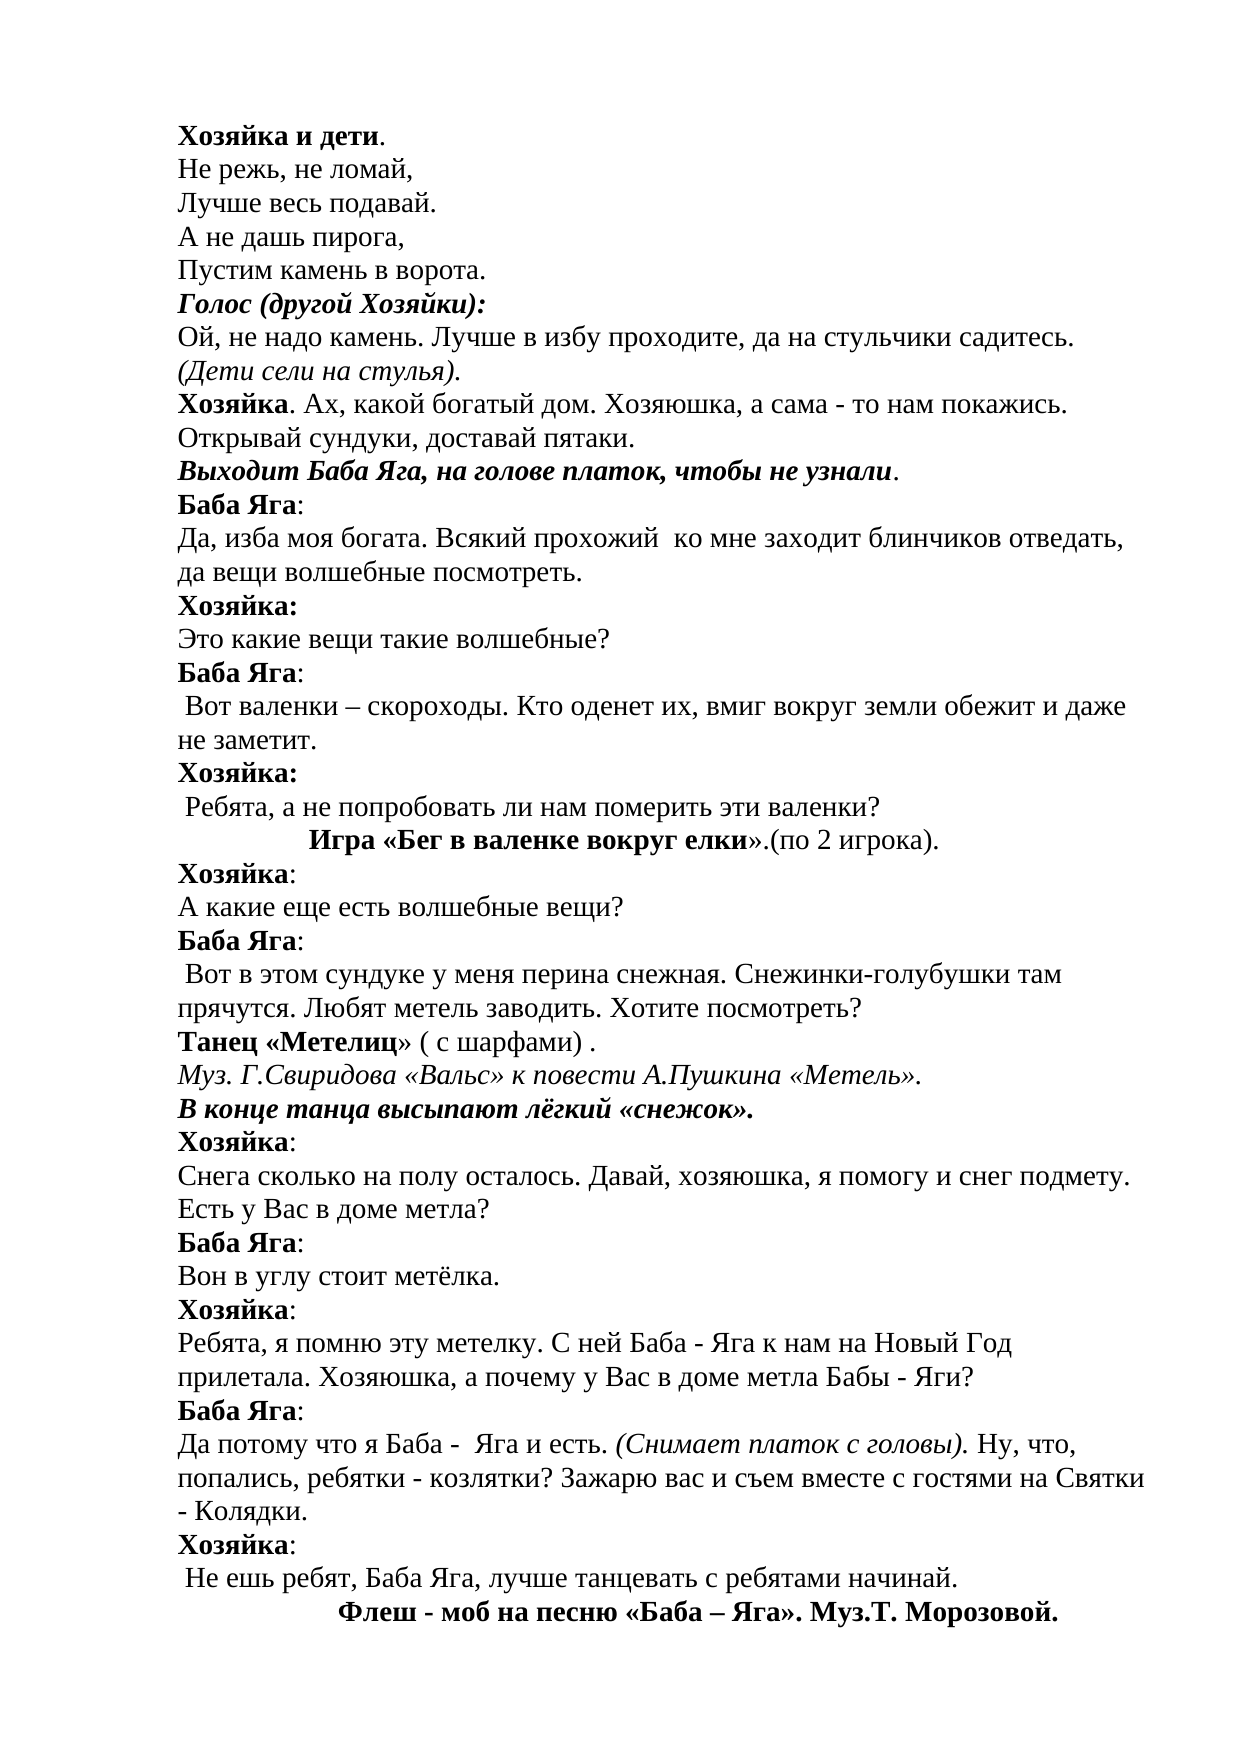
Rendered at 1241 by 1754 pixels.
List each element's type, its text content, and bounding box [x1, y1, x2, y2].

text Хозяйка: [177, 1292, 1152, 1326]
text Лучше весь подавай. [177, 185, 1152, 219]
text Хозяйка: [177, 856, 1152, 889]
text Голос (другой Хозяйки): [177, 286, 1152, 319]
text Хозяйка: [177, 755, 1152, 789]
text Да, изба моя богата. Всякий прохожий ко мне заходит блинчиков отведать, да вещи волшебные посмотреть. [177, 521, 1152, 588]
text Выходит Баба Яга, на голове платок, чтобы не узнали. [177, 453, 1152, 487]
text Муз. Г.Свиридова «Вальс» к повести А.Пушкина «Метель». [177, 1057, 1152, 1091]
text Баба Яга: [177, 1393, 1152, 1426]
text Хозяйка: [177, 1527, 1152, 1560]
text Хозяйка. Ах, какой богатый дом. Хозяюшка, а сама - то нам покажись. Открывай сундуки, доставай пятаки. [177, 386, 1152, 453]
text Да потому что я Баба - Яга и есть. (Снимает платок с головы). Ну, что, попались, ребятки - козлятки? Зажарю вас и съем вместе с гостями на Святки - Колядки. [177, 1426, 1152, 1527]
text Не режь, не ломай, [177, 152, 1152, 185]
text Хозяйка: [177, 1124, 1152, 1158]
text А не дашь пирога, [177, 219, 1152, 252]
text Снега сколько на полу осталось. Давай, хозяюшка, я помогу и снег подмету. Есть у Вас в доме метла? [177, 1158, 1152, 1225]
text Игра «Бег в валенке вокруг елки».(по 2 игрока). [177, 822, 1152, 856]
text Хозяйка и дети. [177, 118, 1152, 152]
text Ой, не надо камень. Лучше в избу проходите, да на стульчики садитесь. (Дети сели на стулья). [177, 319, 1152, 386]
text Пустим камень в ворота. [177, 252, 1152, 286]
text Баба Яга: [177, 1225, 1152, 1258]
text А какие еще есть волшебные вещи? [177, 889, 1152, 923]
text Вот валенки – скороходы. Кто оденет их, вмиг вокруг земли обежит и даже не заметит. [177, 688, 1152, 755]
text Баба Яга: [177, 655, 1152, 688]
text Баба Яга: [177, 487, 1152, 521]
text Флеш - моб на песню «Баба – Яга». Муз.Т. Морозовой. [177, 1594, 1152, 1627]
text Баба Яга: [177, 923, 1152, 957]
text В конце танца высыпают лёгкий «снежок». [177, 1091, 1152, 1124]
text Ребята, я помню эту метелку. С ней Баба - Яга к нам на Новый Год прилетала. Хозяюшка, а почему у Вас в доме метла Бабы - Яги? [177, 1326, 1152, 1393]
text Хозяйка: [177, 588, 1152, 621]
text Вон в углу стоит метёлка. [177, 1258, 1152, 1292]
text Ребята, а не попробовать ли нам померить эти валенки? [177, 789, 1152, 822]
text Танец «Метелиц» ( с шарфами) . [177, 1024, 1152, 1057]
text Вот в этом сундуке у меня перина снежная. Снежинки-голубушки там прячутся. Любят метель заводить. Хотите посмотреть? [177, 957, 1152, 1024]
text Не ешь ребят, Баба Яга, лучше танцевать с ребятами начинай. [177, 1560, 1152, 1594]
text Это какие вещи такие волшебные? [177, 621, 1152, 655]
